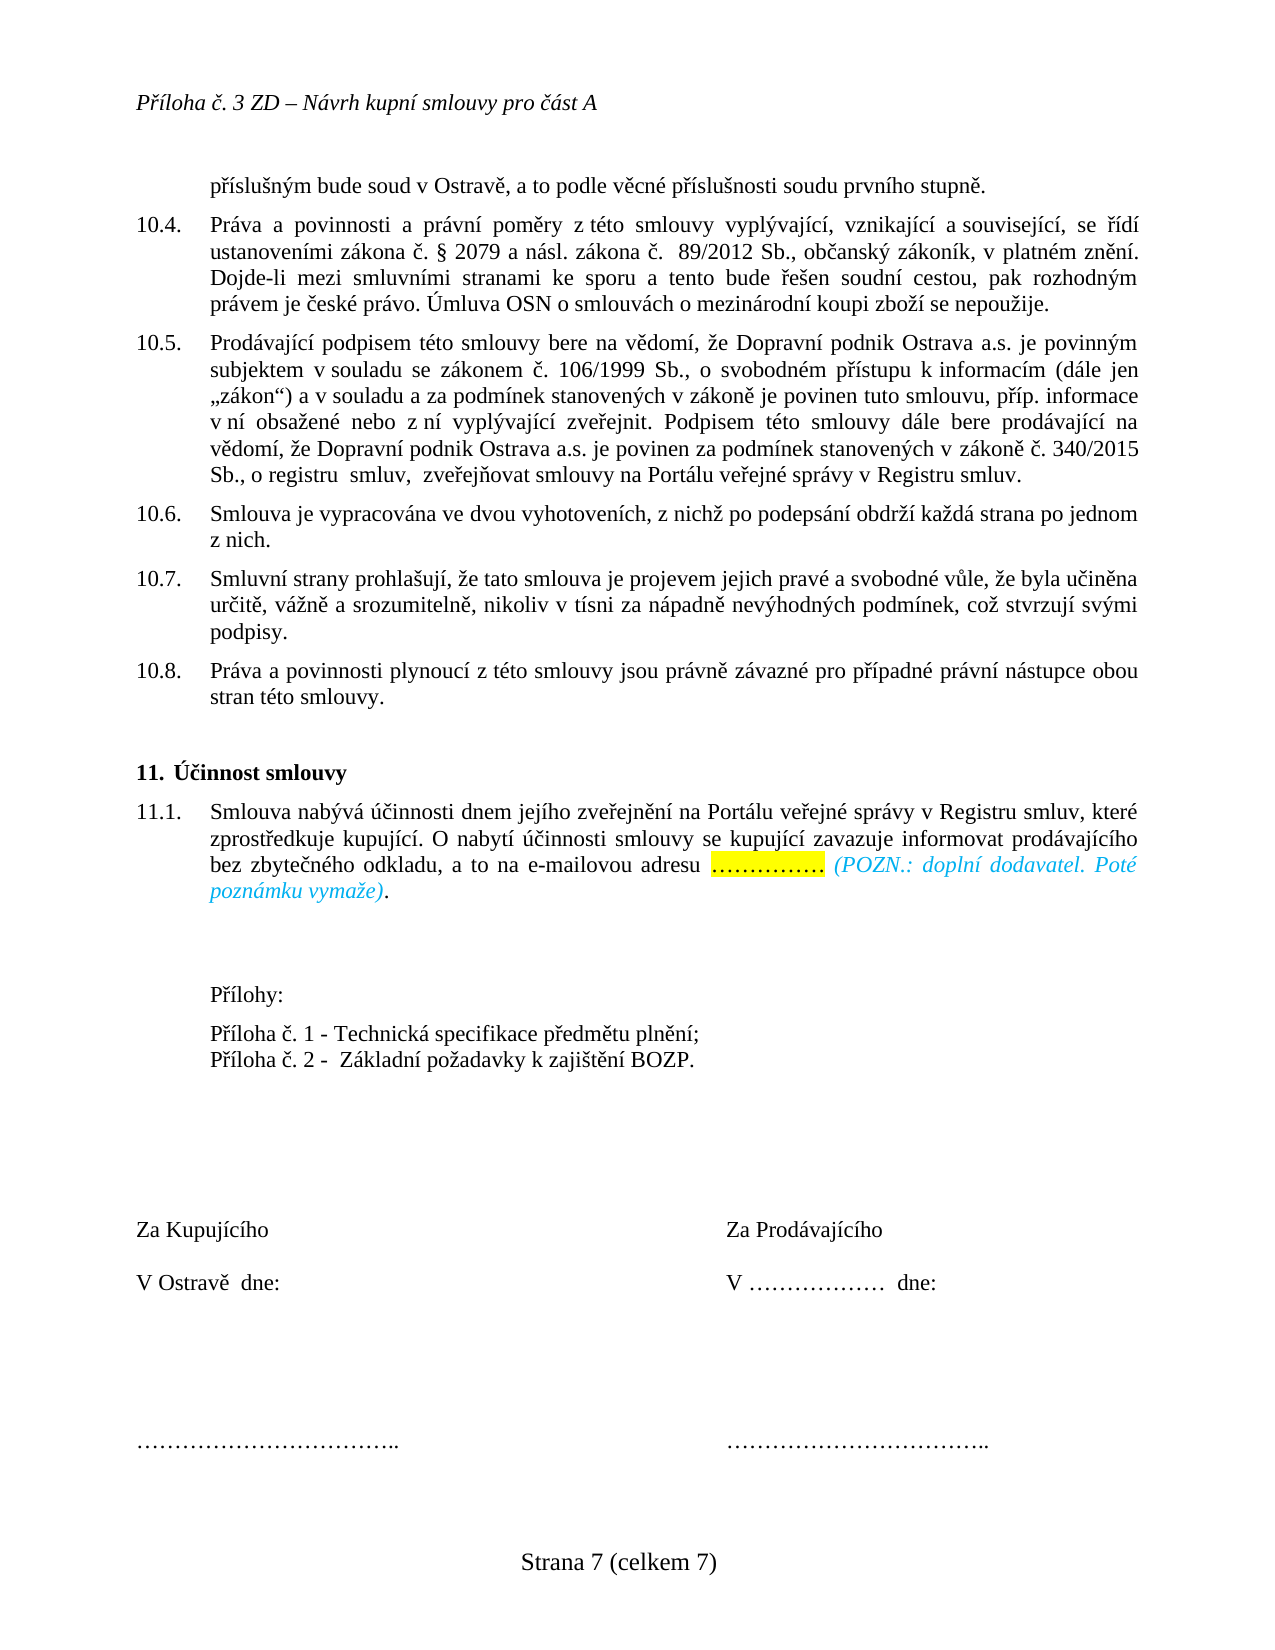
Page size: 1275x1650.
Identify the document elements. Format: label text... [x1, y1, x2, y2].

text Práva a povinnosti plynoucí z této smlouvy jsou právně závazné pro případné právní nástupce obou stran této smlouvy. [136, 657, 1139, 709]
text Účinnost smlouvy [136, 759, 1139, 786]
list Přílohy: [210, 981, 1139, 1008]
list Příloha č. 1 - Technická specifikace předmětu plnění; [210, 1020, 1139, 1047]
text Práva a povinnosti a právní poměry z této smlouvy vyplývající, vznikající a související, se řídí ustanoveními zákona č. § 2079 a násl. zákona č. 89/2012 Sb., občanský zákoník, v platném znění. Dojde-li mezi smluvními stranami ke sporu a tento bude řešen soudní cestou, pak rozhodným právem je české právo. Úmluva OSN o smlouvách o mezinárodní koupi zboží se nepoužije. [136, 211, 1139, 317]
list …………………………….. …………………………….. [136, 1427, 1139, 1453]
text Smlouva je vypracována ve dvou vyhotoveních, z nichž po podepsání obdrží každá strana po jednom z nich. [136, 500, 1139, 553]
list V Ostravě dne: V ……………… dne: [136, 1268, 1139, 1295]
list Za Kupujícího Za Prodávajícího [136, 1216, 1139, 1242]
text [136, 172, 1139, 199]
text Prodávající podpisem této smlouvy bere na vědomí, že Dopravní podnik Ostrava a.s. je povinným subjektem v souladu se zákonem č. 106/1999 Sb., o svobodném přístupu k informacím (dále jen „zákon“) a v souladu a za podmínek stanovených v zákoně je povinen tuto smlouvu, příp. informace v ní obsažené nebo z ní vyplývající zveřejnit. Podpisem této smlouvy dále bere prodávající na vědomí, že Dopravní podnik Ostrava a.s. je povinen za podmínek stanovených v zákoně č. 340/2015 Sb., o registru smluv, zveřejňovat smlouvy na Portálu veřejné správy v Registru smluv. [136, 329, 1139, 487]
list 11.1. Smlouva nabývá účinnosti dnem jejího zveřejnění na Portálu veřejné správy v Registru smluv, které zprostředkuje kupující. O nabytí účinnosti smlouvy se kupující zavazuje informovat prodávajícího bez zbytečného odkladu, a to na e-mailovou adresu …………… (POZN.: doplní dodavatel. Poté poznámku vymaže). [136, 798, 1139, 904]
list Příloha č. 2 - Základní požadavky k zajištění BOZP. [210, 1047, 1139, 1073]
text Smluvní strany prohlašují, že tato smlouva je projevem jejich pravé a svobodné vůle, že byla učiněna určitě, vážně a srozumitelně, nikoliv v tísni za nápadně nevýhodných podmínek, což stvrzují svými podpisy. [136, 565, 1139, 644]
